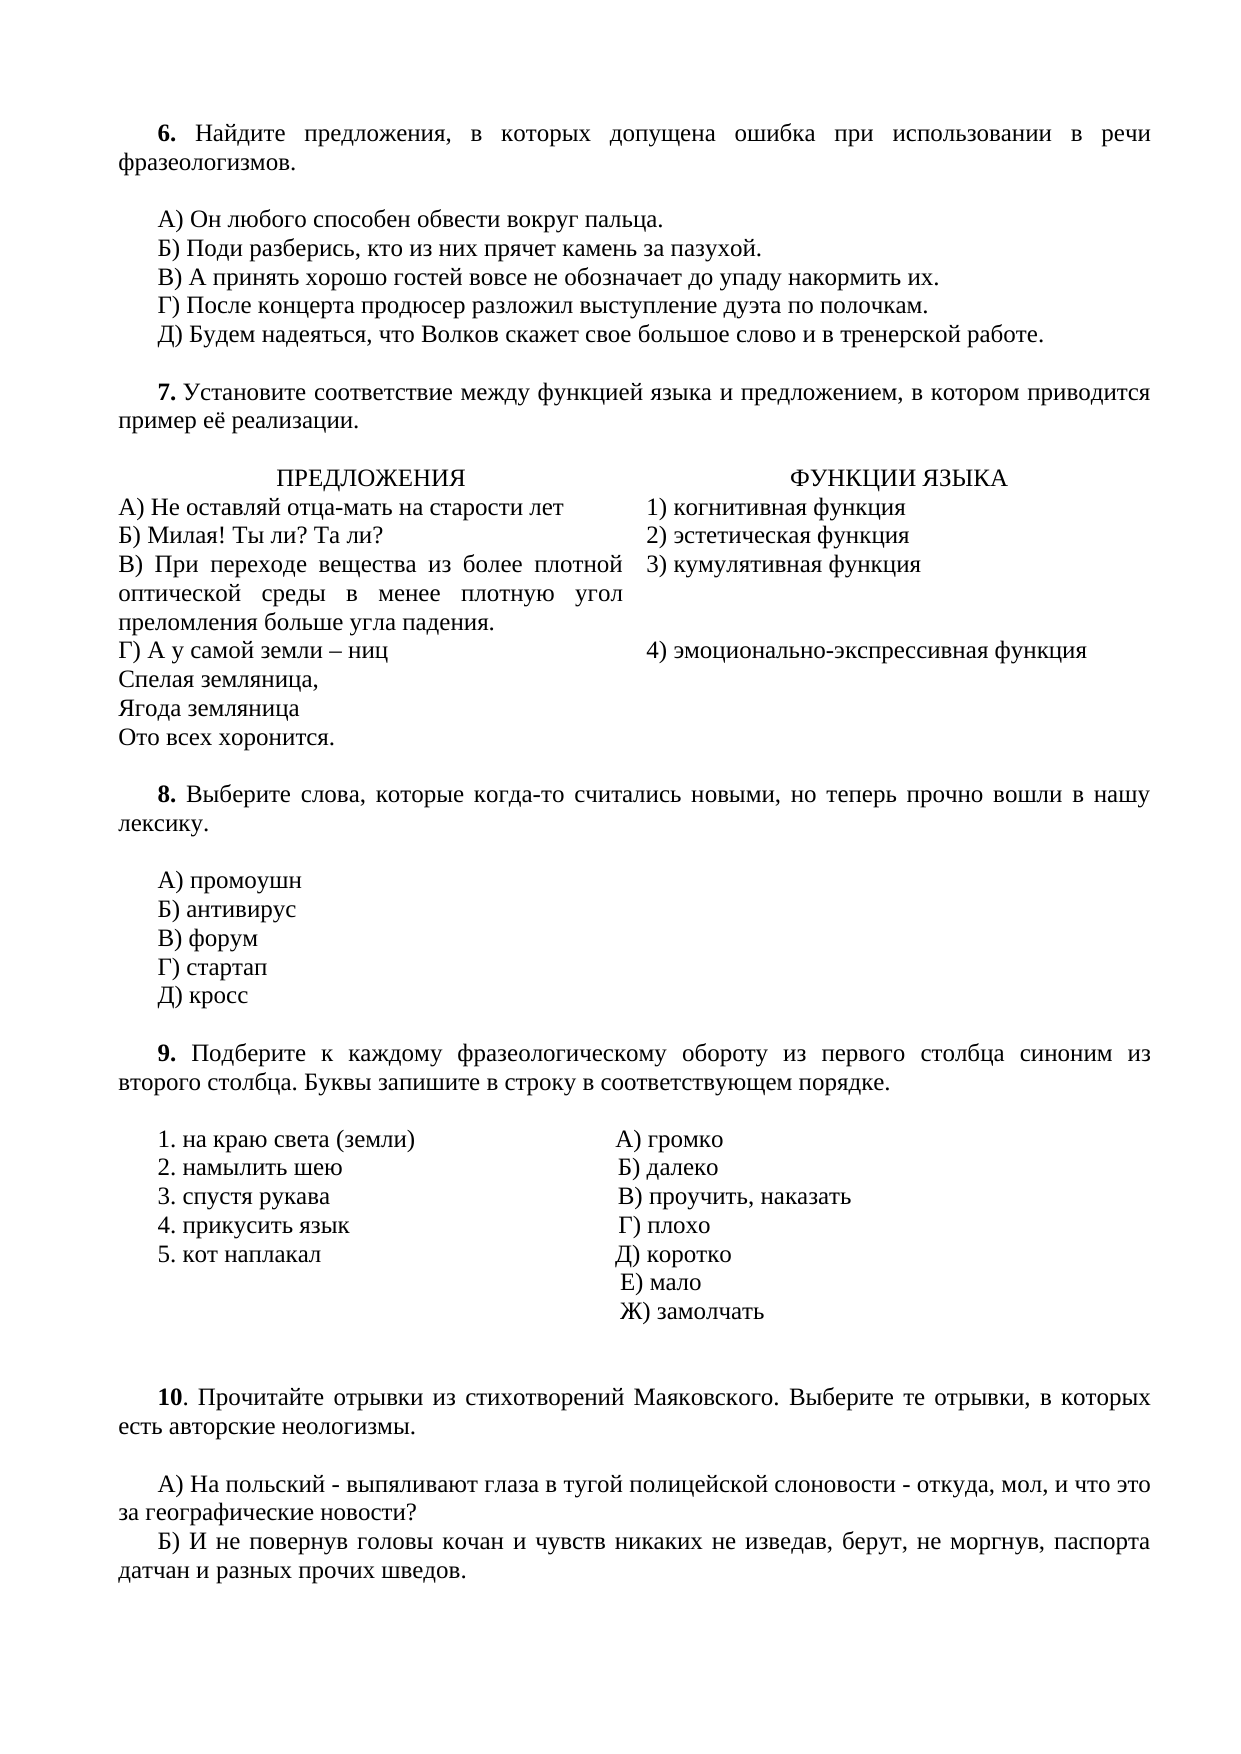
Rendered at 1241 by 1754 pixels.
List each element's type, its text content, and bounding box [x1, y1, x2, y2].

text Д) Будем надеяться, что Волков скажет свое большое слово и в тренерской работе. [118, 319, 1152, 348]
text 3. спустя рукава В) проучить, наказать [118, 1181, 1152, 1210]
text Г) После концерта продюсер разложил выступление дуэта по полочкам. [118, 291, 1152, 319]
table_cell 2) эстетическая функция [635, 521, 1163, 549]
text 2. намылить шею Б) далеко [118, 1152, 1152, 1181]
text 8. Выберите слова, которые когда-то считались новыми, но теперь прочно вошли в нашу лексику. [118, 779, 1152, 837]
text Б) Поди разберись, кто из них прячет камень за пазухой. [118, 233, 1152, 262]
text Б) И не повернув головы кочан и чувств никаких не изведав, берут, не моргнув, паспорта датчан и разных прочих шведов. [118, 1526, 1152, 1584]
text В) форум [118, 923, 1152, 952]
text 1. на краю света (земли) А) громко [118, 1124, 1152, 1152]
table_cell 3) кумулятивная функция [635, 549, 1163, 636]
table_cell Б) Милая! Ты ли? Та ли? [107, 521, 635, 549]
text Г) стартап [118, 952, 1152, 981]
text 4. прикусить язык Г) плохо [118, 1210, 1152, 1239]
table_cell Г) А у самой земли – ниц Спелая земляница, Ягода земляница Ото всех хоронится. [107, 636, 635, 751]
text 5. кот наплакал Д) коротко [118, 1239, 1152, 1267]
text 6. Найдите предложения, в которых допущена ошибка при использовании в речи фразеологизмов. [118, 118, 1152, 176]
text А) промоушн [118, 866, 1152, 894]
table_header ФУНКЦИИ ЯЗЫКА [635, 463, 1163, 492]
text А) Он любого способен обвести вокруг пальца. [118, 204, 1152, 233]
table_cell 1) когнитивная функция [635, 492, 1163, 521]
text В) А принять хорошо гостей вовсе не обозначает до упаду накормить их. [118, 262, 1152, 291]
text Е) мало [118, 1267, 1152, 1296]
table_cell 4) эмоционально-экспрессивная функция [635, 636, 1163, 751]
text 9. Подберите к каждому фразеологическому обороту из первого столбца синоним из второго столбца. Буквы запишите в строку в соответствующем порядке. [118, 1038, 1152, 1096]
table_cell В) При переходе вещества из более плотной оптической среды в менее плотную угол преломления больше угла падения. [107, 549, 635, 636]
text 7. Установите соответствие между функцией языка и предложением, в котором приводится пример её реализации. [118, 377, 1152, 434]
text А) На польский - выпяливают глаза в тугой полицейской слоновости - откуда, мол, и что это за географические новости? [118, 1469, 1152, 1526]
table_cell А) Не оставляй отца-мать на старости лет [107, 492, 635, 521]
table_header ПРЕДЛОЖЕНИЯ [107, 463, 635, 492]
text Ж) замолчать [118, 1296, 1152, 1325]
text 10. Прочитайте отрывки из стихотворений Маяковского. Выберите те отрывки, в которых есть авторские неологизмы. [118, 1382, 1152, 1440]
text Д) кросс [118, 981, 1152, 1009]
text Б) антивирус [118, 894, 1152, 923]
